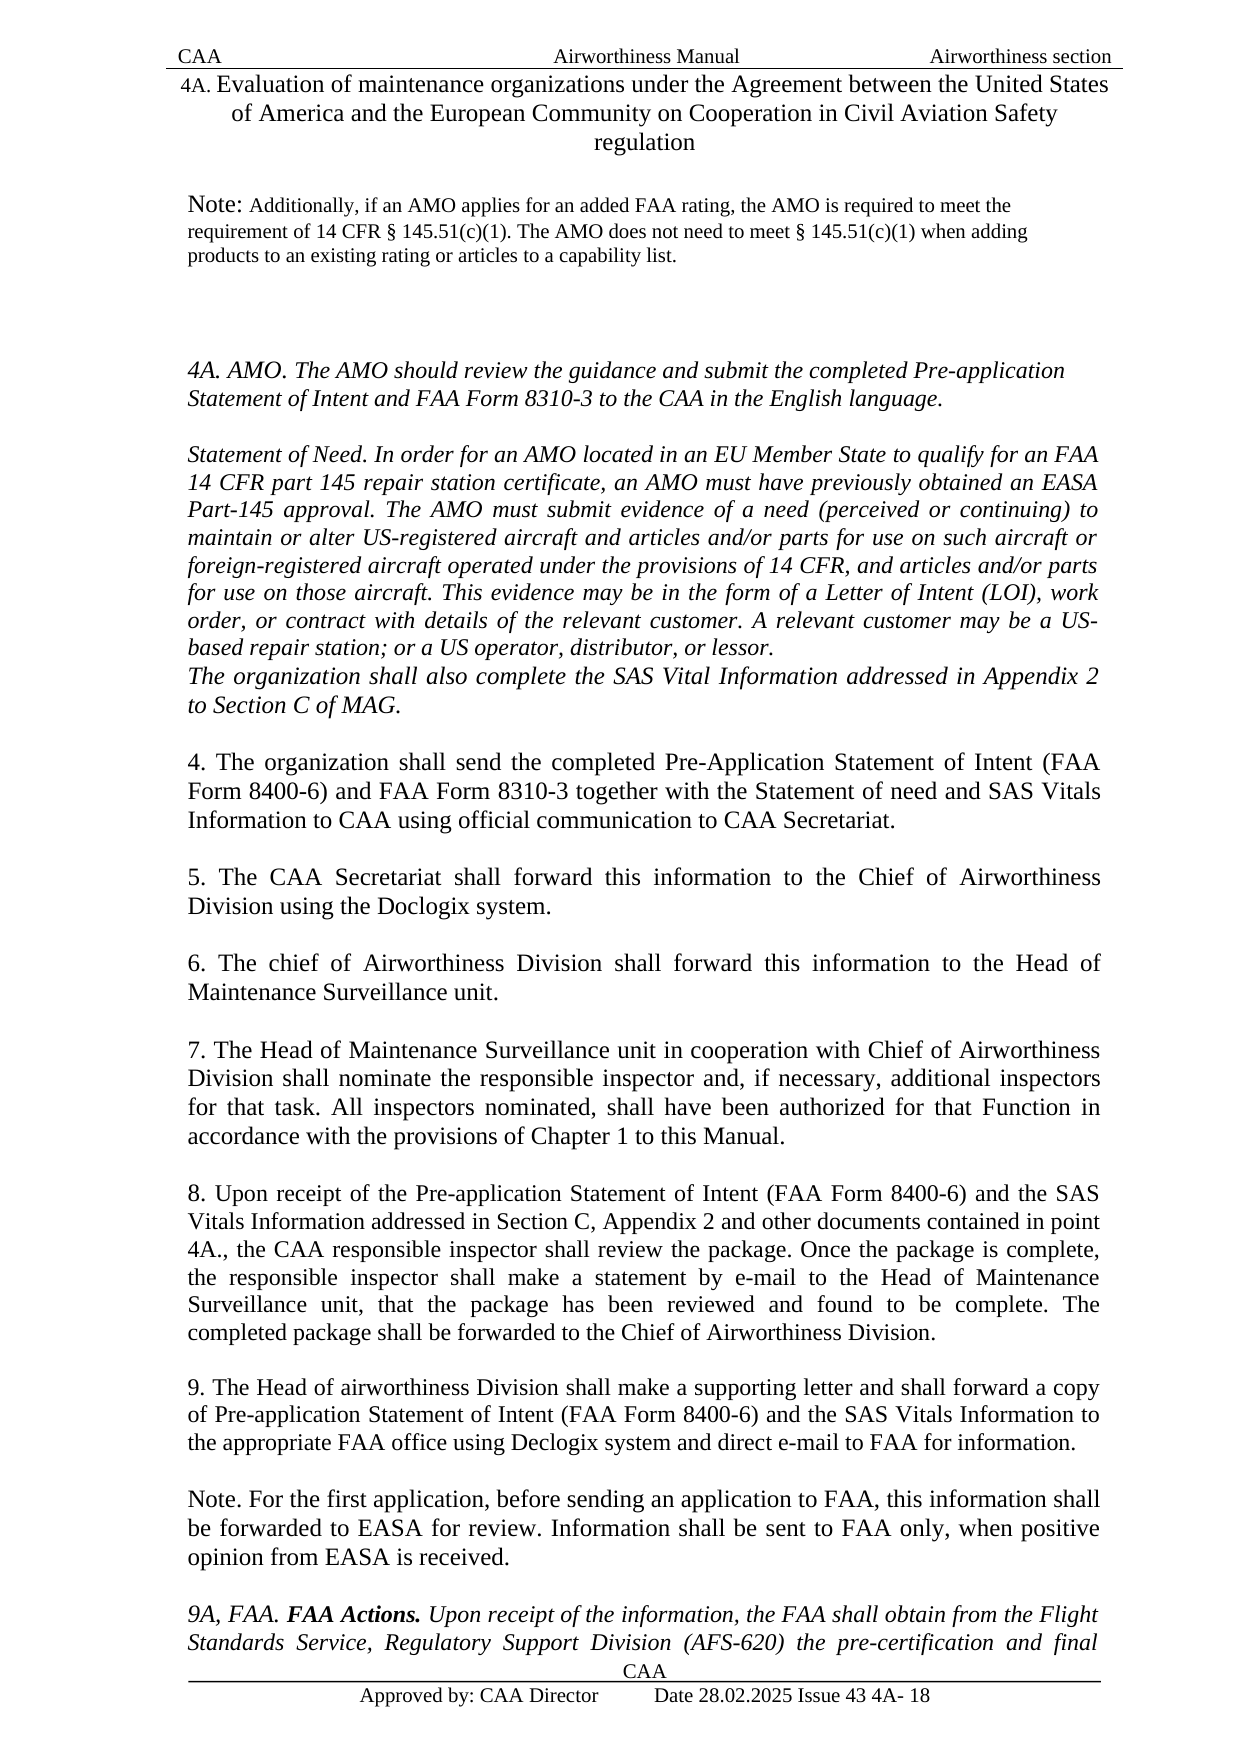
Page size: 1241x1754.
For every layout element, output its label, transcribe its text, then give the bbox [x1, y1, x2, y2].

text 9. The Head of airworthiness Division shall make a supporting letter and shall forward a copy of Pre-application Statement of Intent (FAA Form 8400-6) and the SAS Vitals Information to the appropriate FAA office using Declogix system and direct e-mail to FAA for information. [187, 1373, 1102, 1456]
text 5. The CAA Secretariat shall forward this information to the Chief of Airworthiness Division using the Doclogix system. [187, 862, 1102, 920]
text Note. For the first application, before sending an application to FAA, this information shall be forwarded to EASA for review. Information shall be sent to FAA only, when positive opinion from EASA is received. [187, 1484, 1102, 1571]
text 4. The organization shall send the completed Pre-Application Statement of Intent (FAA Form 8400-6) and FAA Form 8310-3 together with the Statement of need and SAS Vitals Information to CAA using official communication to CAA Secretariat. [187, 747, 1102, 833]
text 6. The chief of Airworthiness Division shall forward this information to the Head of Maintenance Surveillance unit. [187, 948, 1102, 1006]
text 8. Upon receipt of the Pre-application Statement of Intent (FAA Form 8400-6) and the SAS Vitals Information addressed in Section C, Appendix 2 and other documents contained in point 4A., the CAA responsible inspector shall review the package. Once the package is complete, the responsible inspector shall make a statement by e-mail to the Head of Maintenance Surveillance unit, that the package has been reviewed and found to be complete. The completed package shall be forwarded to the Chief of Airworthiness Division. [187, 1178, 1102, 1345]
text 7. The Head of Maintenance Surveillance unit in cooperation with Chief of Airworthiness Division shall nominate the responsible inspector and, if necessary, additional inspectors for that task. All inspectors nominated, shall have been authorized for that Function in accordance with the provisions of Chapter 1 to this Manual. [187, 1035, 1102, 1150]
text 4A. AMO. The AMO should review the guidance and submit the completed Pre-application Statement of Intent and FAA Form 8310-3 to the CAA in the English language. [187, 355, 1102, 411]
text Statement of Need. In order for an AMO located in an EU Member State to qualify for an FAA 14 CFR part 145 repair station certificate, an AMO must have previously obtained an EASA Part-145 approval. The AMO must submit evidence of a need (perceived or continuing) to maintain or alter US-registered aircraft and articles and/or parts for use on such aircraft or foreign-registered aircraft operated under the provisions of 14 CFR, and articles and/or parts for use on those aircraft. This evidence may be in the form of a Letter of Intent (LOI), work order, or contract with details of the relevant customer. A relevant customer may be a US-based repair station; or a US operator, distributor, or lessor. [187, 440, 1102, 661]
text The organization shall also complete the SAS Vital Information addressed in Appendix 2 to Section C of MAG. [187, 661, 1102, 718]
text Note: Additionally, if an AMO applies for an added FAA rating, the AMO is required to meet the requirement of 14 CFR § 145.51(c)(1). The AMO does not need to meet § 145.51(c)(1) when adding products to an existing rating or articles to a capability list. [187, 189, 1101, 267]
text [187, 1599, 1102, 1656]
